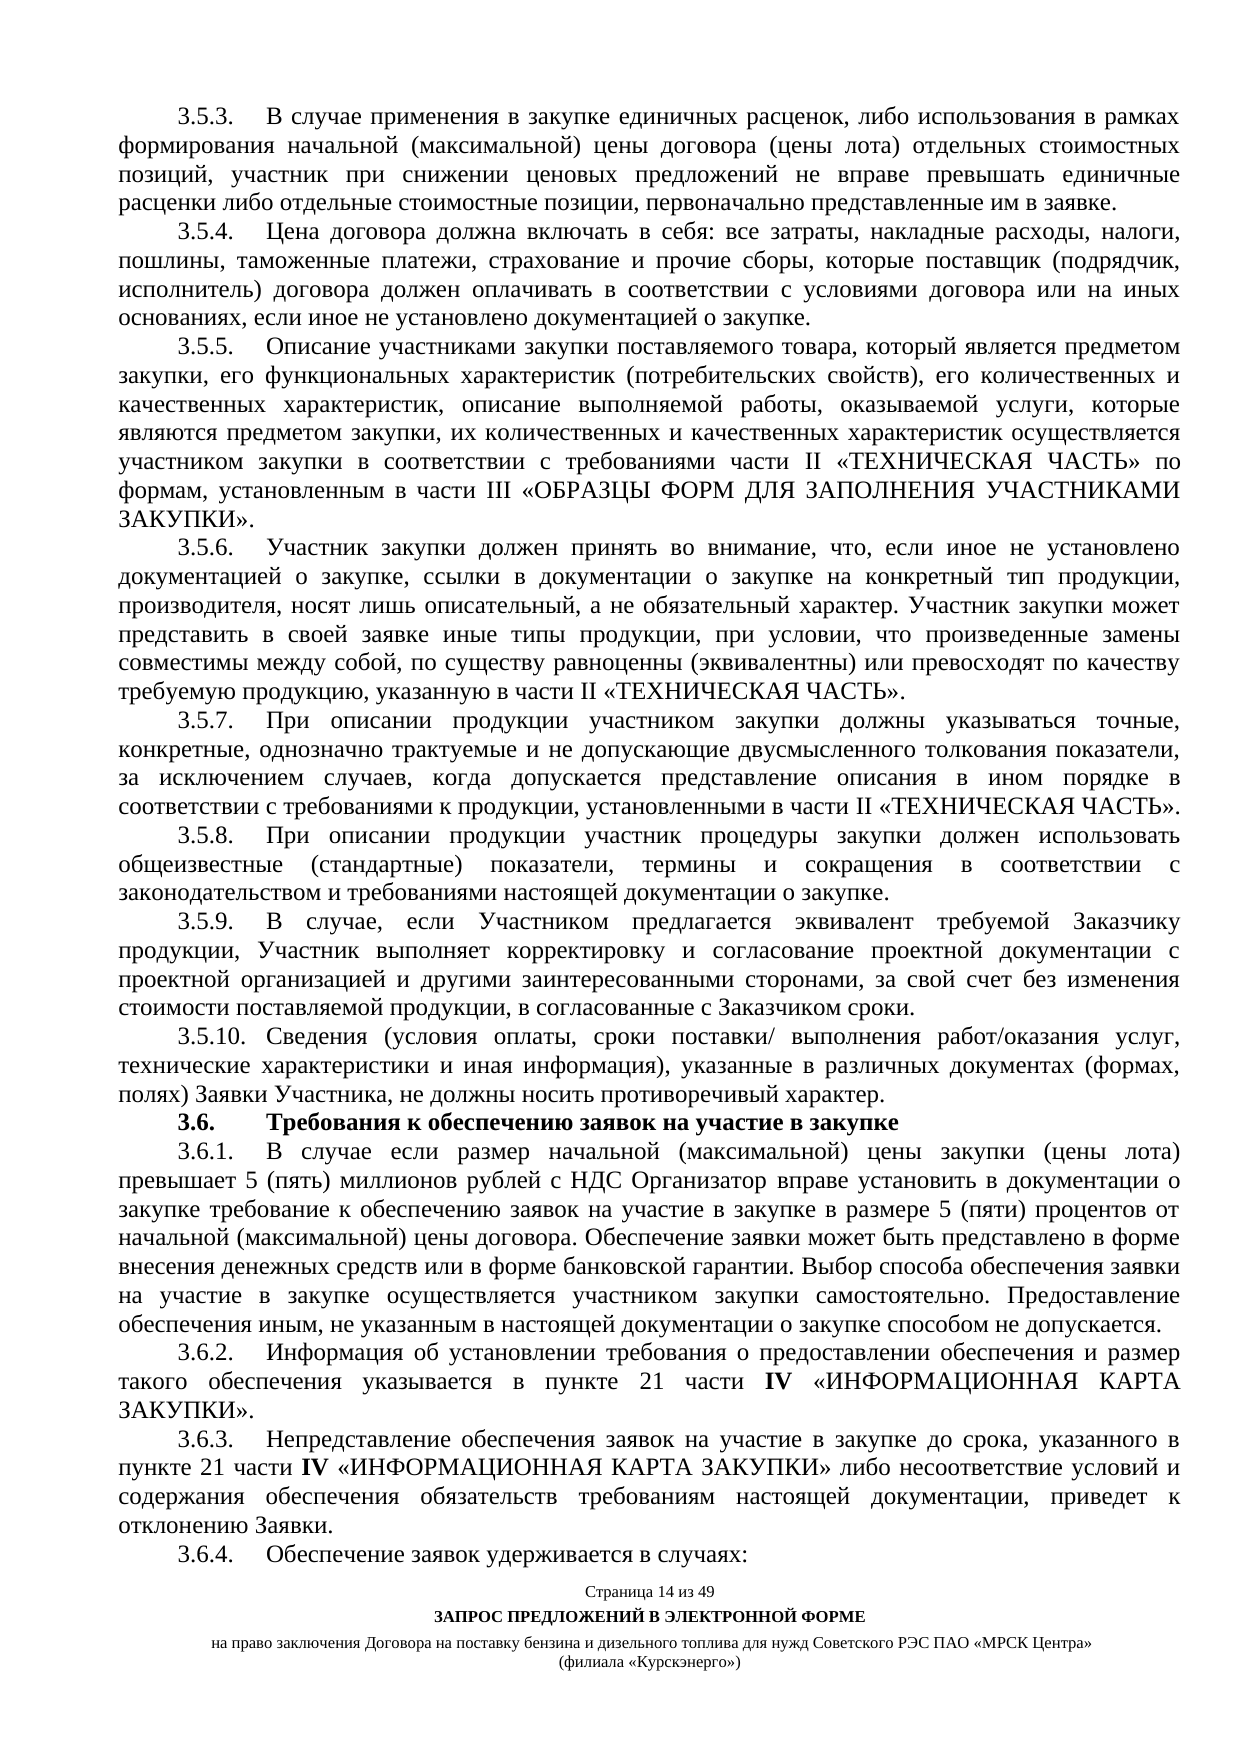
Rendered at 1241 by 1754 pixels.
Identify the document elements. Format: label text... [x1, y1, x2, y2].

subtitle Требования к обеспечению заявок на участие в закупке [118, 1107, 1181, 1136]
subtitle Описание участниками закупки поставляемого товара, который является предметом закупки, его функциональных характеристик (потребительских свойств), его количественных и качественных характеристик, описание выполняемой работы, оказываемой услуги, которые являются предметом закупки, их количественных и качественных характеристик осуществляется участником закупки в соответствии с требованиями части II «ТЕХНИЧЕСКАЯ ЧАСТЬ» по формам, установленным в части III «ОБРАЗЦЫ ФОРМ ДЛЯ ЗАПОЛНЕНИЯ УЧАСТНИКАМИ ЗАКУПКИ». [118, 331, 1181, 532]
subtitle В случае применения в закупке единичных расценок, либо использования в рамках формирования начальной (максимальной) цены договора (цены лота) отдельных стоимостных позиций, участник при снижении ценовых предложений не вправе превышать единичные расценки либо отдельные стоимостные позиции, первоначально представленные им в заявке. [118, 101, 1181, 216]
subtitle Цена договора должна включать в себя: все затраты, накладные расходы, налоги, пошлины, таможенные платежи, страхование и прочие сборы, которые поставщик (подрядчик, исполнитель) договора должен оплачивать в соответствии с условиями договора или на иных основаниях, если иное не установлено документацией о закупке. [118, 216, 1181, 331]
subtitle Непредставление обеспечения заявок на участие в закупке до срока, указанного в пункте 21 части IV «ИНФОРМАЦИОННАЯ КАРТА ЗАКУПКИ» либо несоответствие условий и содержания обеспечения обязательств требованиям настоящей документации, приведет к отклонению Заявки. [118, 1424, 1181, 1539]
subtitle При описании продукции участником закупки должны указываться точные, конкретные, однозначно трактуемые и не допускающие двусмысленного толкования показатели, за исключением случаев, когда допускается представление описания в ином порядке в соответствии с требованиями к продукции, установленными в части II «ТЕХНИЧЕСКАЯ ЧАСТЬ». [118, 705, 1181, 820]
subtitle При описании продукции участник процедуры закупки должен использовать общеизвестные (стандартные) показатели, термины и сокращения в соответствии с законодательством и требованиями настоящей документации о закупке. [118, 820, 1181, 906]
subtitle Участник закупки должен принять во внимание, что, если иное не установлено документацией о закупке, ссылки в документации о закупке на конкретный тип продукции, производителя, носят лишь описательный, а не обязательный характер. Участник закупки может представить в своей заявке иные типы продукции, при условии, что произведенные замены совместимы между собой, по существу равноценны (эквивалентны) или превосходят по качеству требуемую продукцию, указанную в части II «ТЕХНИЧЕСКАЯ ЧАСТЬ». [118, 532, 1181, 705]
subtitle В случае, если Участником предлагается эквивалент требуемой Заказчику продукции, Участник выполняет корректировку и согласование проектной документации с проектной организацией и другими заинтересованными сторонами, за свой счет без изменения стоимости поставляемой продукции, в согласованные с Заказчиком сроки. [118, 906, 1181, 1021]
subtitle Обеспечение заявок удерживается в случаях: [118, 1539, 1181, 1567]
subtitle Сведения (условия оплаты, сроки поставки/ выполнения работ/оказания услуг, технические характеристики и иная информация), указанные в различных документах (формах, полях) Заявки Участника, не должны носить противоречивый характер. [118, 1021, 1181, 1107]
subtitle Информация об установлении требования о предоставлении обеспечения и размер такого обеспечения указывается в пункте 21 части IV «ИНФОРМАЦИОННАЯ КАРТА ЗАКУПКИ». [118, 1337, 1181, 1424]
subtitle В случае если размер начальной (максимальной) цены закупки (цены лота) превышает 5 (пять) миллионов рублей с НДС Организатор вправе установить в документации о закупке требование к обеспечению заявок на участие в закупке в размере 5 (пяти) процентов от начальной (максимальной) цены договора. Обеспечение заявки может быть представлено в форме внесения денежных средств или в форме банковской гарантии. Выбор способа обеспечения заявки на участие в закупке осуществляется участником закупки самостоятельно. Предоставление обеспечения иным, не указанным в настоящей документации о закупке способом не допускается. [118, 1136, 1181, 1337]
